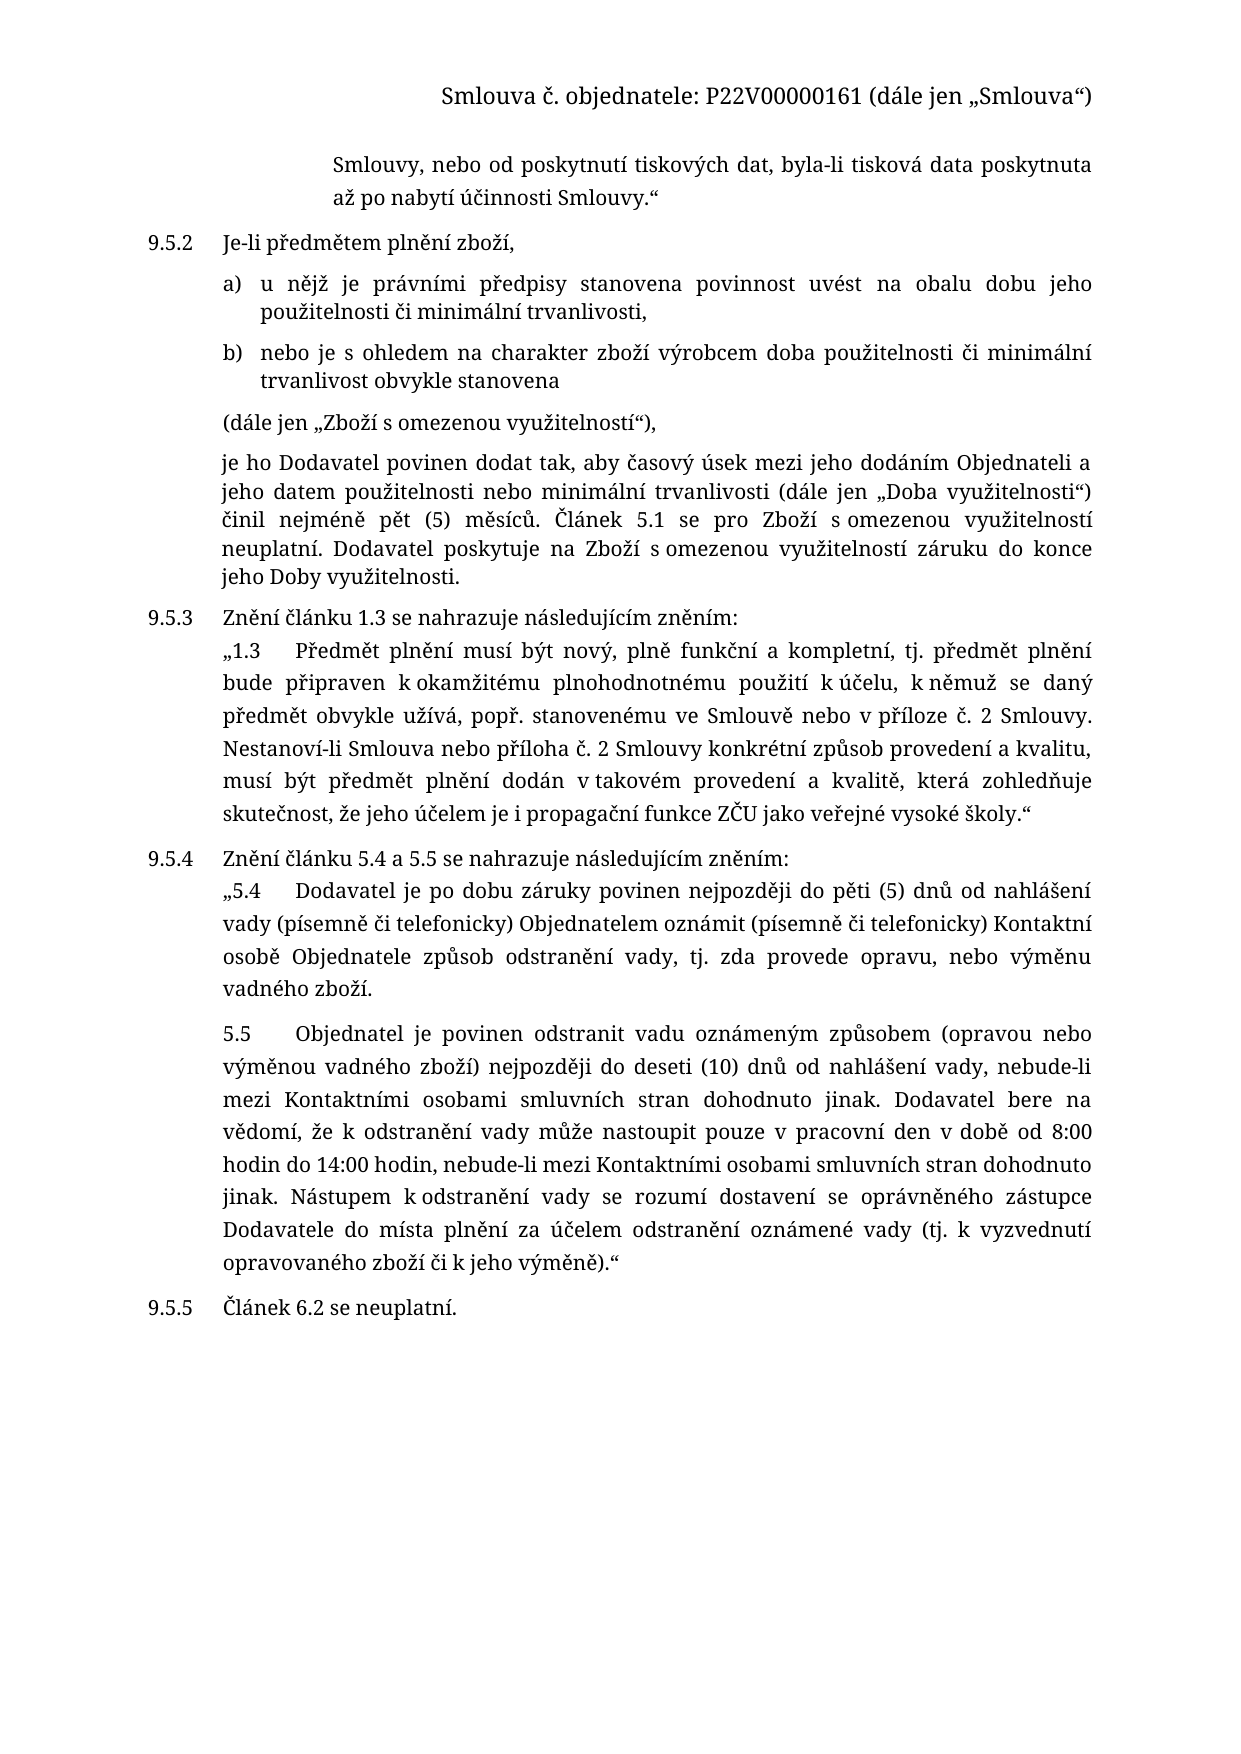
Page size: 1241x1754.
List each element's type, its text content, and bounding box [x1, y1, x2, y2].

list „5.4 Dodavatel je po dobu záruky povinen nejpozději do pěti (5) dnů od nahlášení vady (písemně či telefonicky) Objednatelem oznámit (písemně či telefonicky) Kontaktní osobě Objednatele způsob odstranění vady, tj. zda provede opravu, nebo výměnu vadného zboží. [223, 877, 1093, 1003]
list Článek 6.2 se neuplatní. [148, 1293, 1093, 1321]
list nebo je s ohledem na charakter zboží výrobcem doba použitelnosti či minimální trvanlivost obvykle stanovena [223, 338, 1093, 395]
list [295, 150, 1093, 211]
list Je-li předmětem plnění zboží, [148, 228, 1093, 256]
list Znění článku 1.3 se nahrazuje následujícím zněním: [148, 603, 1093, 632]
list u nějž je právními předpisy stanovena povinnost uvést na obalu dobu jeho použitelnosti či minimální trvanlivosti, [223, 269, 1093, 326]
list Znění článku 5.4 a 5.5 se nahrazuje následujícím zněním: [148, 844, 1093, 872]
list „1.3 Předmět plnění musí být nový, plně funkční a kompletní, tj. předmět plnění bude připraven k okamžitému plnohodnotnému použití k účelu, k němuž se daný předmět obvykle užívá, popř. stanovenému ve Smlouvě nebo v příloze č. 2 Smlouvy. Nestanoví-li Smlouva nebo příloha č. 2 Smlouvy konkrétní způsob provedení a kvalitu, musí být předmět plnění dodán v takovém provedení a kvalitě, která zohledňuje skutečnost, že jeho účelem je i propagační funkce ZČU jako veřejné vysoké školy.“ [223, 636, 1093, 827]
list 5.5 Objednatel je povinen odstranit vadu oznámeným způsobem (opravou nebo výměnou vadného zboží) nejpozději do deseti (10) dnů od nahlášení vady, nebude-li mezi Kontaktními osobami smluvních stran dohodnuto jinak. Dodavatel bere na vědomí, že k odstranění vady může nastoupit pouze v pracovní den v době od 8:00 hodin do 14:00 hodin, nebude-li mezi Kontaktními osobami smluvních stran dohodnuto jinak. Nástupem k odstranění vady se rozumí dostavení se oprávněného zástupce Dodavatele do místa plnění za účelem odstranění oznámené vady (tj. k vyzvednutí opravovaného zboží či k jeho výměně).“ [223, 1019, 1093, 1276]
text (dále jen „Zboží s omezenou využitelností“), [223, 408, 1093, 436]
text je ho Dodavatel povinen dodat tak, aby časový úsek mezi jeho dodáním Objednateli a jeho datem použitelnosti nebo minimální trvanlivosti (dále jen „Doba využitelnosti“) činil nejméně pět (5) měsíců. Článek 5.1 se pro Zboží s omezenou využitelností neuplatní. Dodavatel poskytuje na Zboží s omezenou využitelností záruku do konce jeho Doby využitelnosti. [221, 448, 1093, 591]
